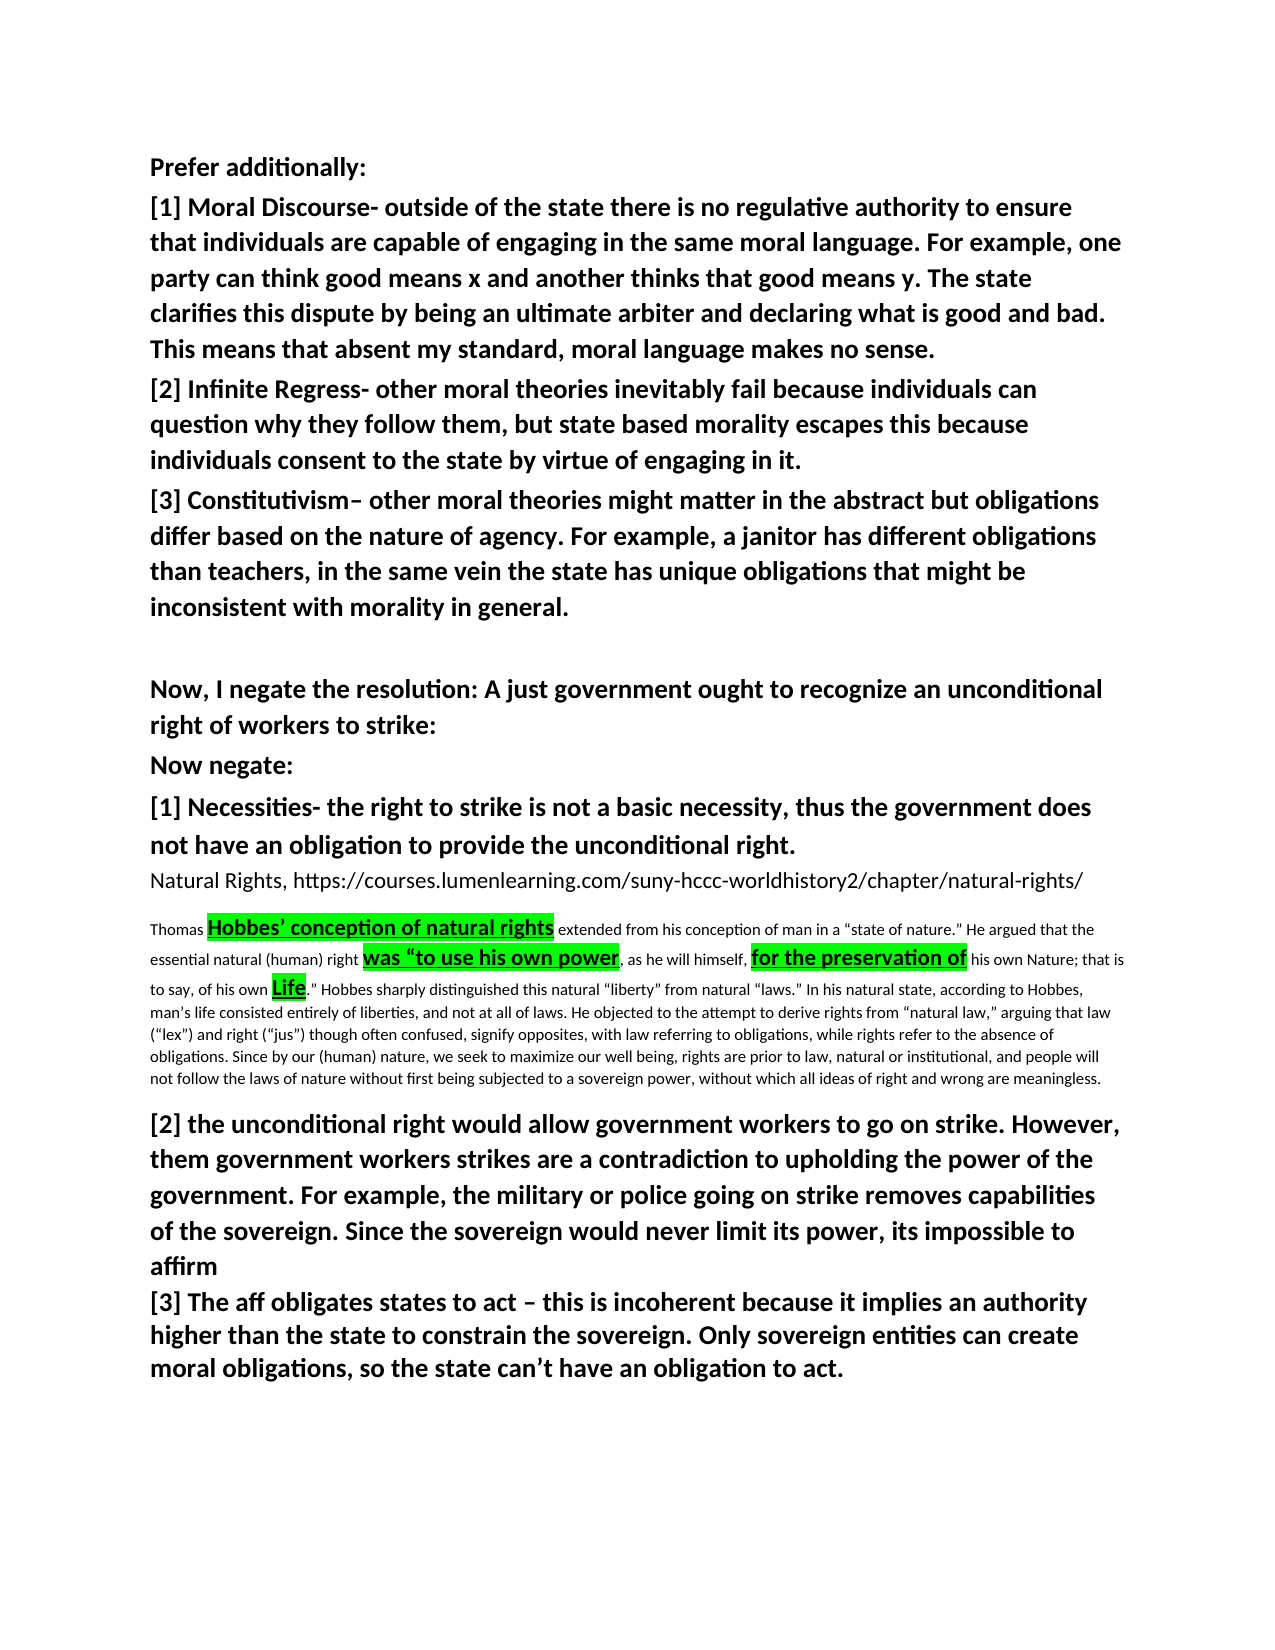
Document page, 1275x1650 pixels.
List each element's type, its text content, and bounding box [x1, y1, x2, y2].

subtitle [1] Necessities- the right to strike is not a basic necessity, thus the government does not have an obligation to provide the unconditional right. [150, 790, 1125, 861]
subtitle [2] the unconditional right would allow government workers to go on strike. However, them government workers strikes are a contradiction to upholding the power of the government. For example, the military or police going on strike removes capabilities of the sovereign. Since the sovereign would never limit its power, its impossible to affirm [150, 1107, 1125, 1282]
subtitle Prefer additionally: [150, 150, 1125, 183]
subtitle Now negate: [150, 748, 1125, 781]
subtitle [3] Constitutivism– other moral theories might matter in the abstract but obligations differ based on the nature of agency. For example, a janitor has different obligations than teachers, in the same vein the state has unique obligations that might be inconsistent with morality in general. [150, 483, 1125, 623]
text Thomas Hobbes’ conception of natural rights extended from his conception of man in a “state of nature.” He argued that the essential natural (human) right was “to use his own power, as he will himself, for the preservation of his own Nature; that is to say, of his own Life.” Hobbes sharply distinguished this natural “liberty” from natural “laws.” In his natural state, according to Hobbes, man’s life consisted entirely of liberties, and not at all of laws. He objected to the attempt to derive rights from “natural law,” arguing that law (“lex”) and right (“jus”) though often confused, signify opposites, with law referring to obligations, while rights refer to the absence of obligations. Since by our (human) nature, we seek to maximize our well being, rights are prior to law, natural or institutional, and people will not follow the laws of nature without first being subjected to a sovereign power, without which all ideas of right and wrong are meaningless. [150, 913, 1125, 1089]
subtitle [2] Infinite Regress- other moral theories inevitably fail because individuals can question why they follow them, but state based morality escapes this because individuals consent to the state by virtue of engaging in it. [150, 372, 1125, 476]
subtitle Now, I negate the resolution: A just government ought to recognize an unconditional right of workers to strike: [150, 672, 1125, 741]
subtitle [3] The aff obligates states to act – this is incoherent because it implies an authority higher than the state to constrain the sovereign. Only sovereign entities can create moral obligations, so the state can’t have an obligation to act. [150, 1285, 1125, 1384]
text Natural Rights, https://courses.lumenlearning.com/suny-hccc-worldhistory2/chapter/natural-rights/ [150, 866, 1125, 894]
subtitle [1] Moral Discourse- outside of the state there is no regulative authority to ensure that individuals are capable of engaging in the same moral language. For example, one party can think good means x and another thinks that good means y. The state clarifies this dispute by being an ultimate arbiter and declaring what is good and bad. This means that absent my standard, moral language makes no sense. [150, 190, 1125, 365]
